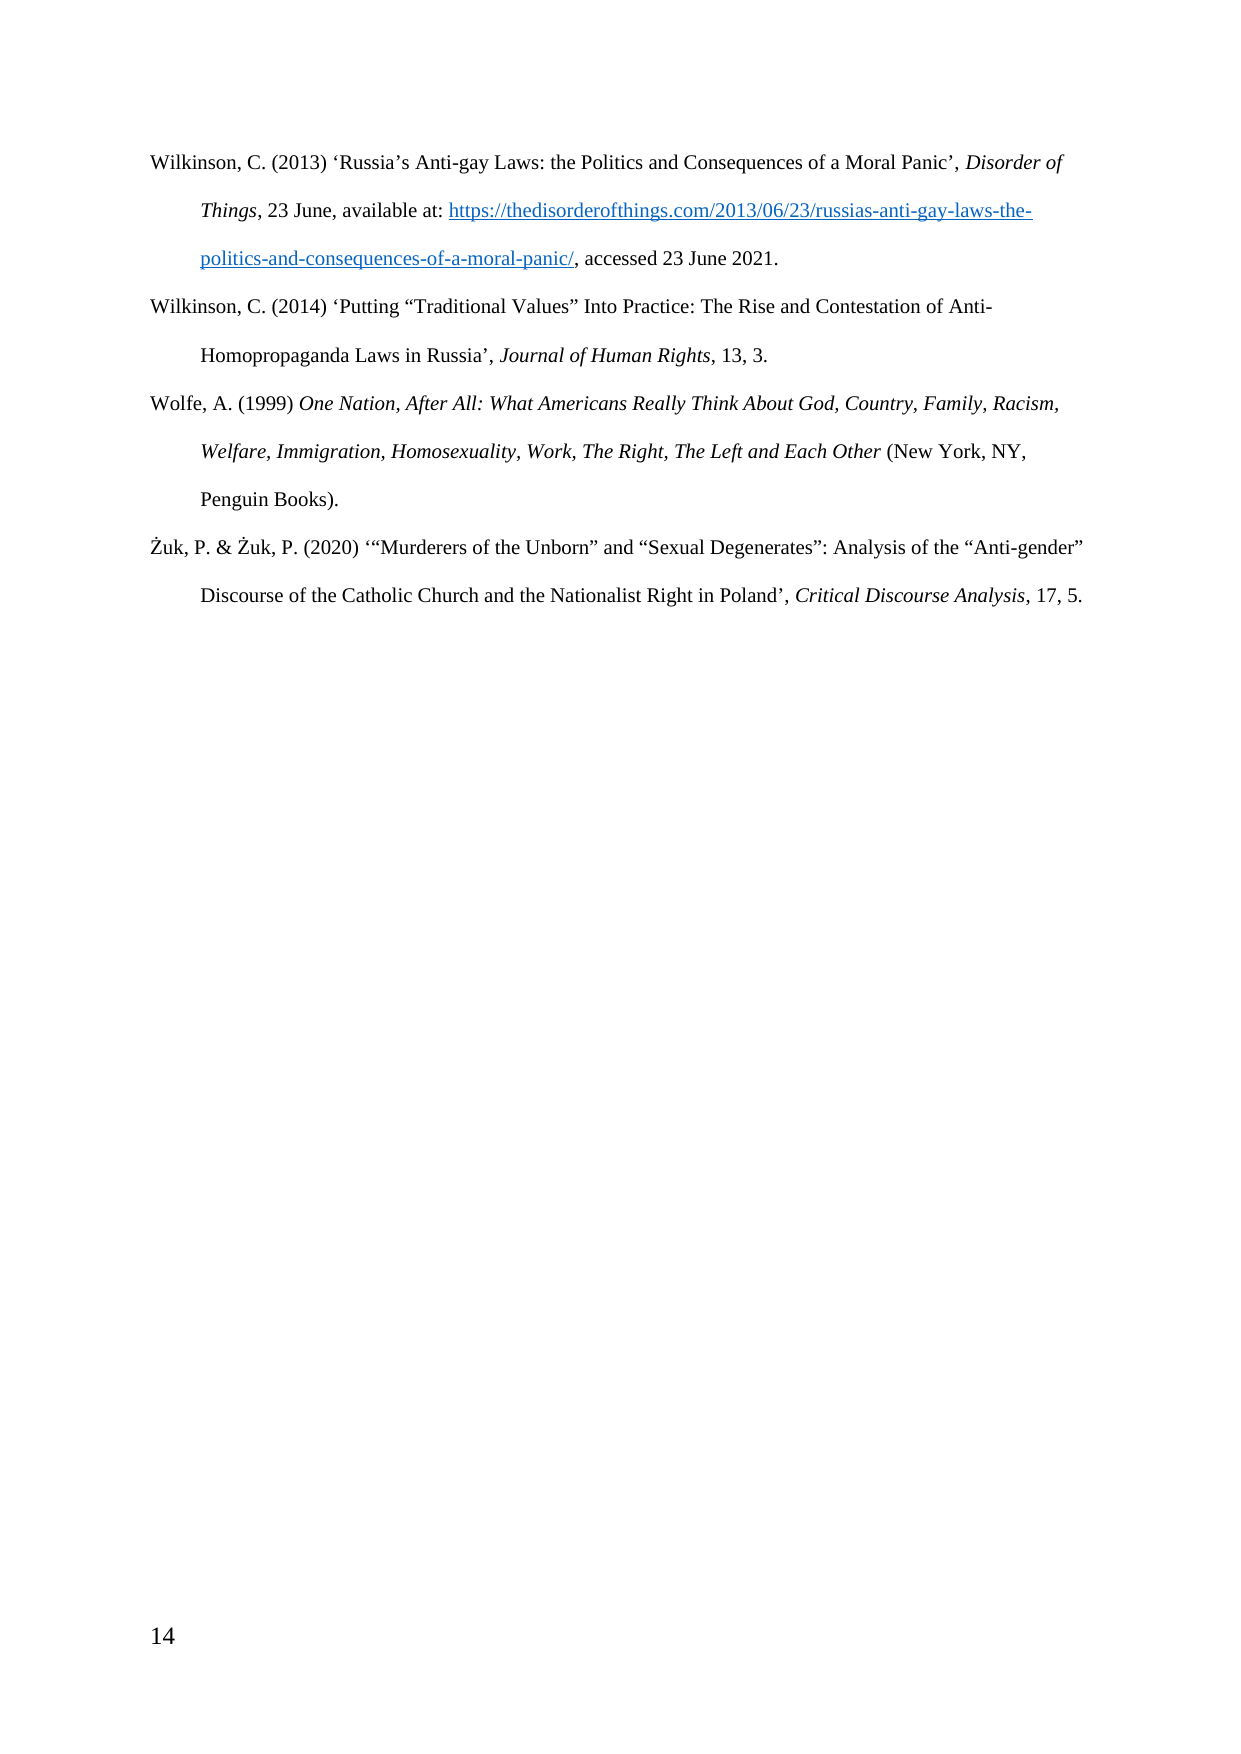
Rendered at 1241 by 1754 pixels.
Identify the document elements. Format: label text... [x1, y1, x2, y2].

text Wolfe, A. (1999) One Nation, After All: What Americans Really Think About God, Country, Family, Racism, Welfare, Immigration, Homosexuality, Work, The Right, The Left and Each Other (New York, NY, Penguin Books). [150, 391, 1090, 511]
text Żuk, P. & Żuk, P. (2020) ‘“Murderers of the Unborn” and “Sexual Degenerates”: Analysis of the “Anti-gender” Discourse of the Catholic Church and the Nationalist Right in Poland’, Critical Discourse Analysis, 17, 5. [150, 535, 1090, 607]
text Wilkinson, C. (2013) ‘Russia’s Anti-gay Laws: the Politics and Consequences of a Moral Panic’, Disorder of Things, 23 June, available at: https://thedisorderofthings.com/2013/06/23/russias-anti-gay-laws-the-politics-and-consequences-of-a-moral-panic/, accessed 23 June 2021. [150, 150, 1090, 270]
text Wilkinson, C. (2014) ‘Putting “Traditional Values” Into Practice: The Rise and Contestation of Anti-Homopropaganda Laws in Russia’, Journal of Human Rights, 13, 3. [150, 294, 1090, 367]
